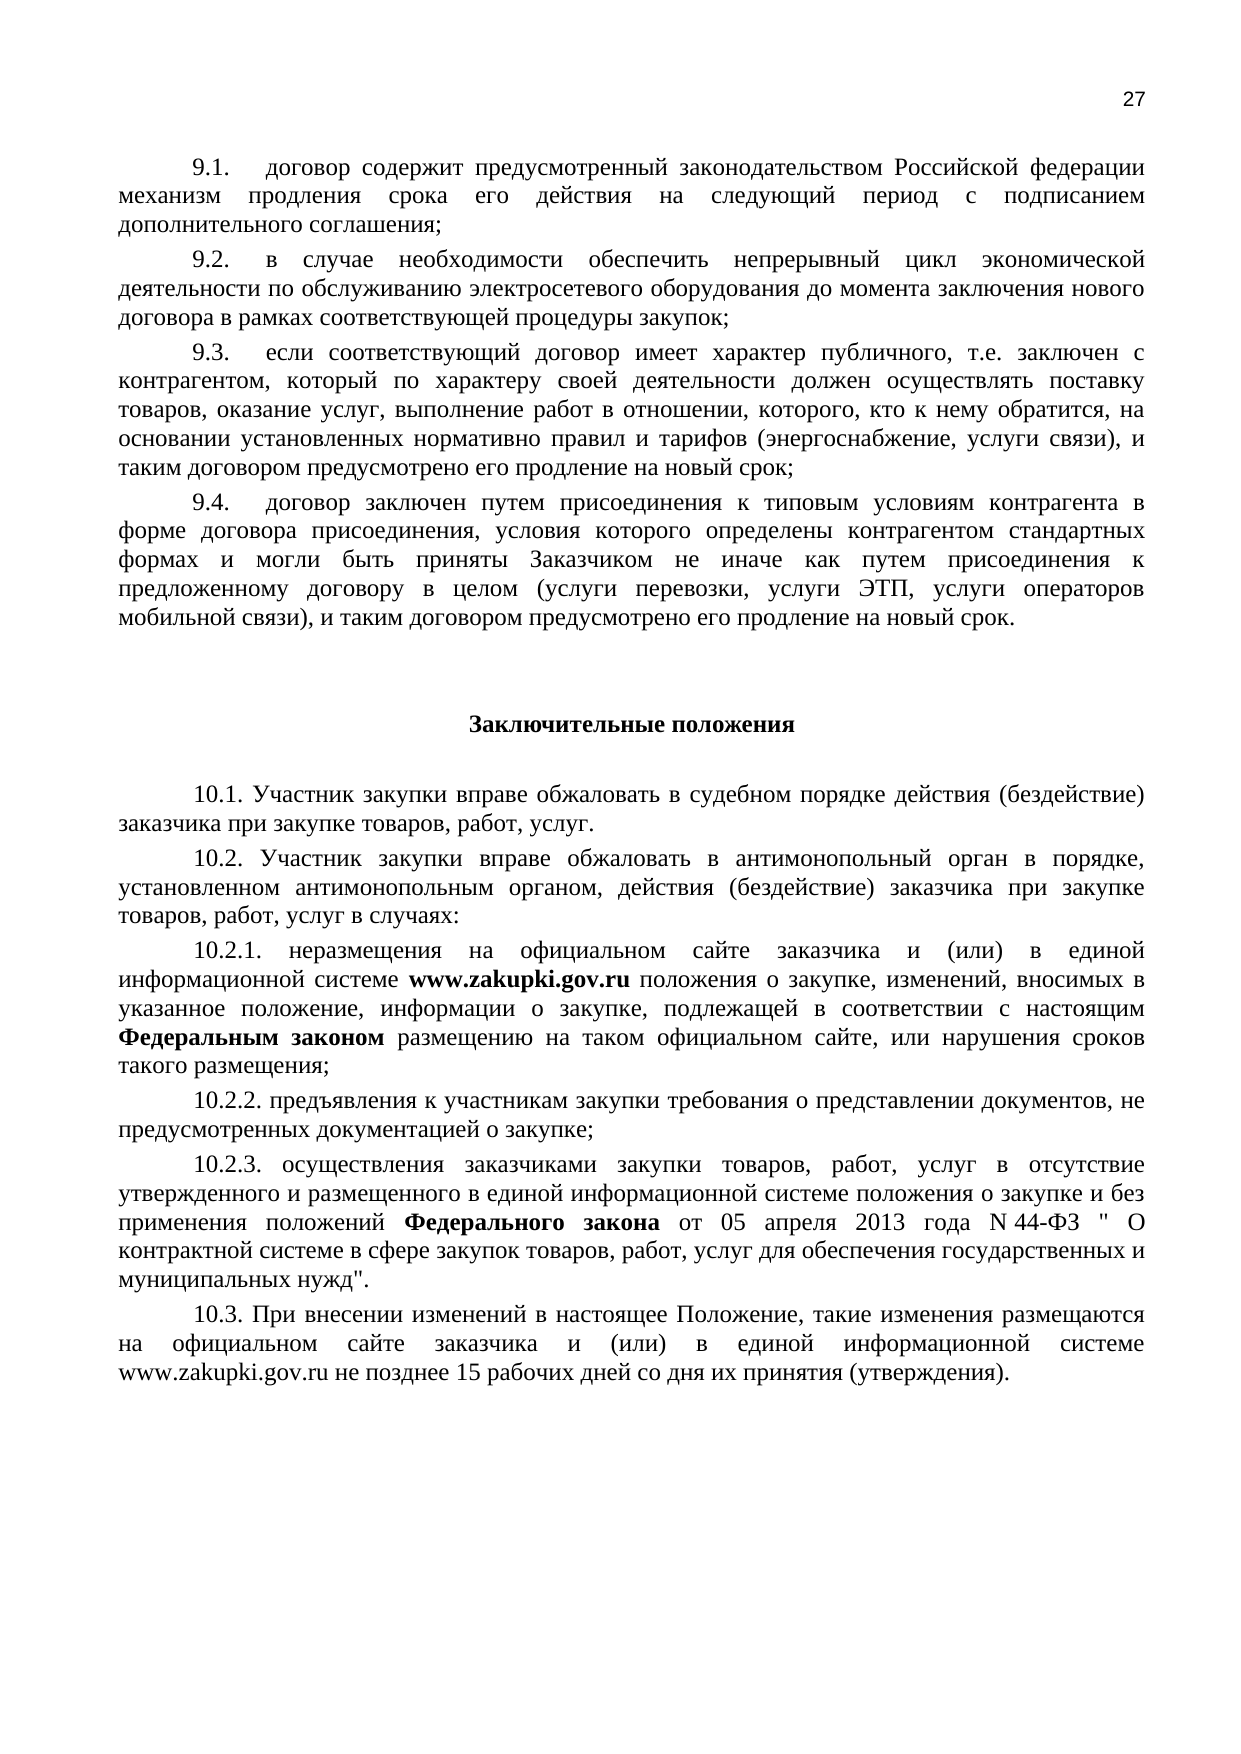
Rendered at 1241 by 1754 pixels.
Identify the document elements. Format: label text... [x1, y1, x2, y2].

text 10.2.3. осуществления заказчиками закупки товаров, работ, услуг в отсутствие утвержденного и размещенного в единой информационной системе положения о закупке и без применения положений Федерального закона от 05 апреля 2013 года N 44-ФЗ " О контрактной системе в сфере закупок товаров, работ, услуг для обеспечения государственных и муниципальных нужд". [118, 1149, 1146, 1293]
text 9.4. договор заключен путем присоединения к типовым условиям контрагента в форме договора присоединения, условия которого определены контрагентом стандартных формах и могли быть приняты Заказчиком не иначе как путем присоединения к предложенному договору в целом (услуги перевозки, услуги ЭТП, услуги операторов мобильной связи), и таким договором предусмотрено его продление на новый срок. [118, 487, 1146, 630]
text 10.2.1. неразмещения на официальном сайте заказчика и (или) в единой информационной системе www.zakupki.gov.ru положения о закупке, изменений, вносимых в указанное положение, информации о закупке, подлежащей в соответствии с настоящим Федеральным законом размещению на таком официальном сайте, или нарушения сроков такого размещения; [118, 935, 1146, 1079]
text 10.2. Участник закупки вправе обжаловать в антимонопольный орган в порядке, установленном антимонопольным органом, действия (бездействие) заказчика при закупке товаров, работ, услуг в случаях: [118, 843, 1146, 929]
text 10.3. При внесении изменений в настоящее Положение, такие изменения размещаются на официальном сайте заказчика и (или) в единой информационной системе www.zakupki.gov.ru не позднее 15 рабочих дней со дня их принятия (утверждения). [118, 1299, 1146, 1385]
text 9.1. договор содержит предусмотренный законодательством Российской федерации механизм продления срока его действия на следующий период с подписанием дополнительного соглашения; [118, 152, 1146, 238]
subtitle Заключительные положения [118, 709, 1146, 738]
text 9.2. в случае необходимости обеспечить непрерывный цикл экономической деятельности по обслуживанию электросетевого оборудования до момента заключения нового договора в рамках соответствующей процедуры закупок; [118, 244, 1146, 330]
text 9.3. если соответствующий договор имеет характер публичного, т.е. заключен с контрагентом, который по характеру своей деятельности должен осуществлять поставку товаров, оказание услуг, выполнение работ в отношении, которого, кто к нему обратится, на основании установленных нормативно правил и тарифов (энергоснабжение, услуги связи), и таким договором предусмотрено его продление на новый срок; [118, 337, 1146, 480]
text 10.2.2. предъявления к участникам закупки требования о представлении документов, не предусмотренных документацией о закупке; [118, 1085, 1146, 1143]
text 10.1. Участник закупки вправе обжаловать в судебном порядке действия (бездействие) заказчика при закупке товаров, работ, услуг. [118, 779, 1146, 837]
